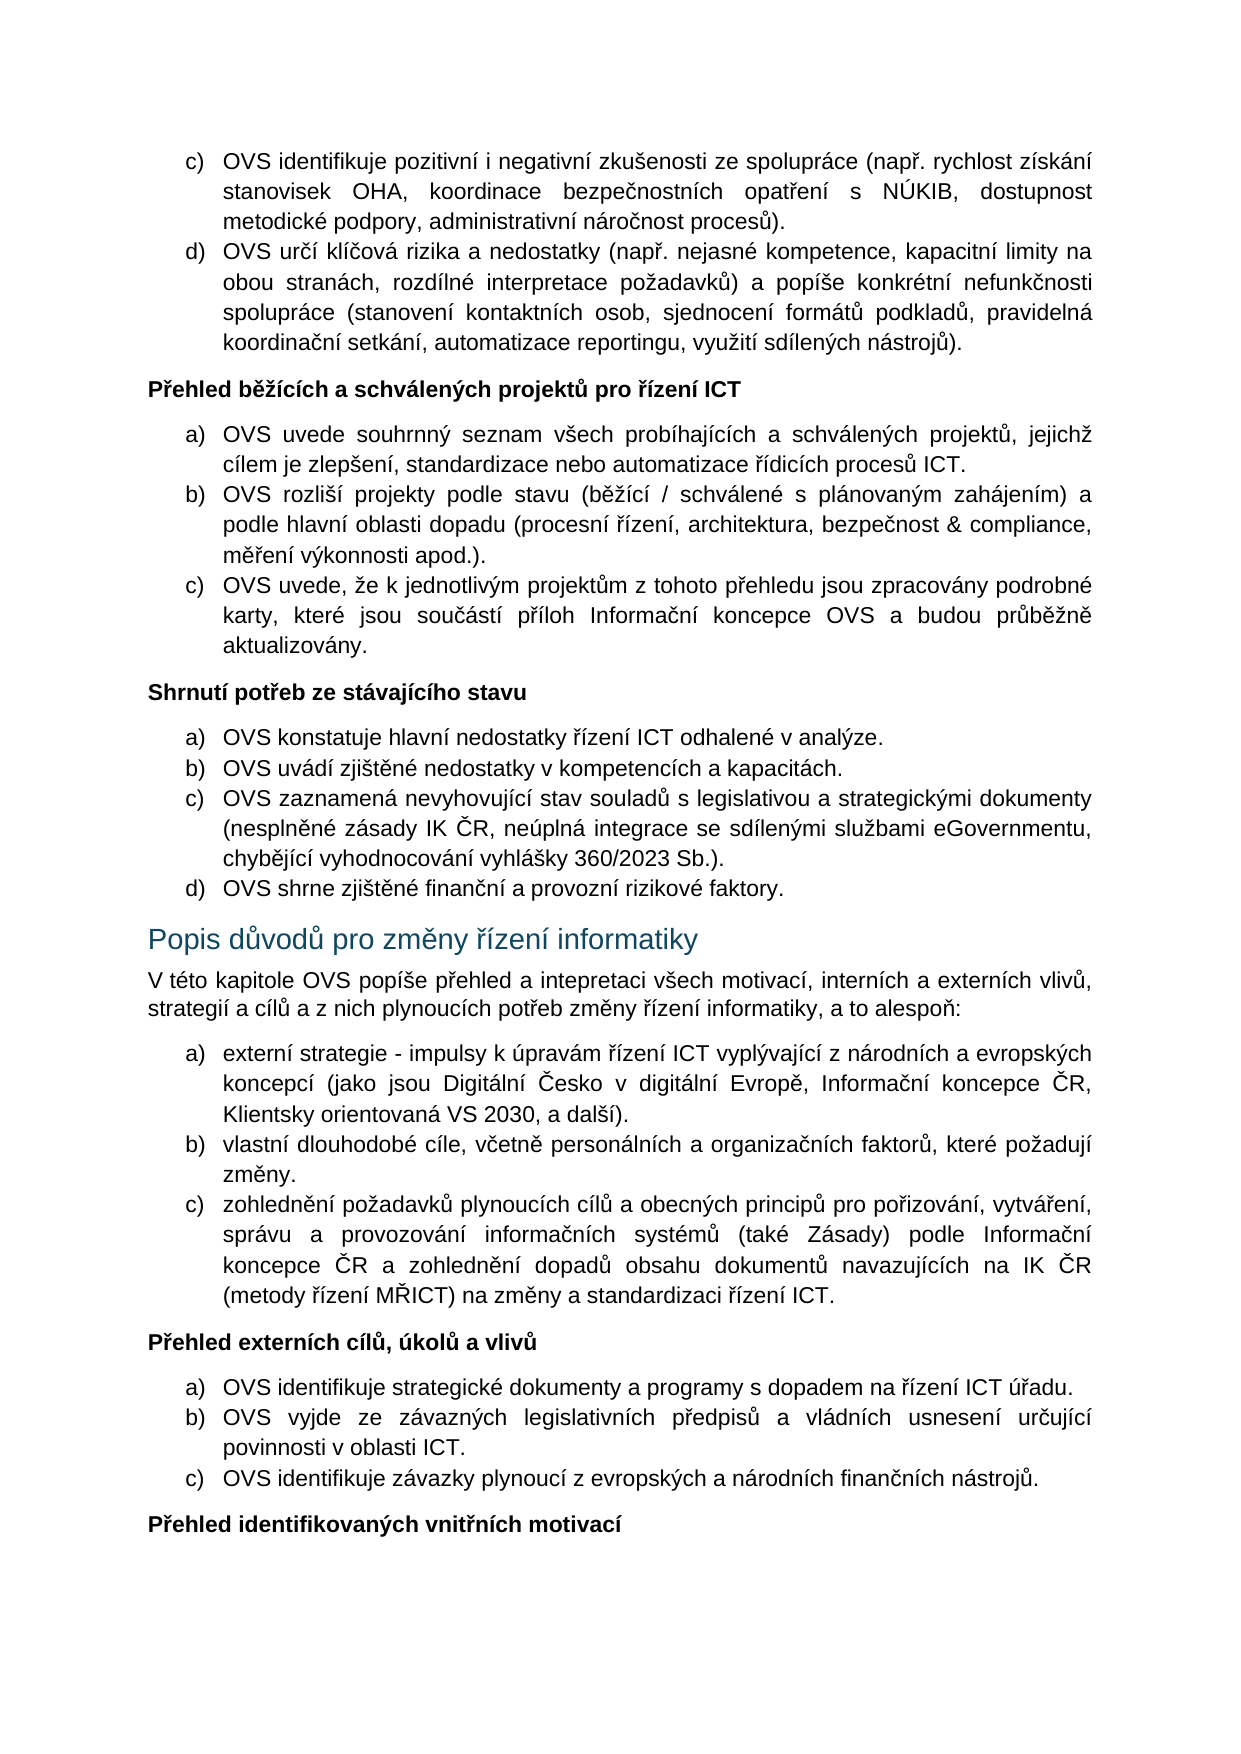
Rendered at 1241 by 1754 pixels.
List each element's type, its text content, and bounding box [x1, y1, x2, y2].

text Přehled běžících a schválených projektů pro řízení ICT [148, 376, 1093, 402]
text Přehled identifikovaných vnitřních motivací [148, 1511, 1093, 1538]
subtitle Popis důvodů pro změny řízení informatiky [148, 922, 1093, 956]
list OVS vyjde ze závazných legislativních předpisů a vládních usnesení určující povinnosti v oblasti ICT. [185, 1404, 1093, 1461]
list OVS konstatuje hlavní nedostatky řízení ICT odhalené v analýze. [185, 724, 1093, 751]
list OVS uvede souhrnný seznam všech probíhajících a schválených projektů, jejichž cílem je zlepšení, standardizace nebo automatizace řídicích procesů ICT. [185, 421, 1093, 477]
list OVS určí klíčová rizika a nedostatky (např. nejasné kompetence, kapacitní limity na obou stranách, rozdílné interpretace požadavků) a popíše konkrétní nefunkčnosti spolupráce (stanovení kontaktních osob, sjednocení formátů podkladů, pravidelná koordinační setkání, automatizace reportingu, využití sdílených nástrojů). [185, 238, 1093, 355]
list OVS zaznamená nevyhovující stav souladů s legislativou a strategickými dokumenty (nesplněné zásady IK ČR, neúplná integrace se sdílenými službami eGovernmentu, chybějící vyhodnocování vyhlášky 360/2023 Sb.). [185, 785, 1093, 871]
list OVS identifikuje pozitivní i negativní zkušenosti ze spolupráce (např. rychlost získání stanovisek OHA, koordinace bezpečnostních opatření s NÚKIB, dostupnost metodické podpory, administrativní náročnost procesů). [185, 148, 1093, 234]
list zohlednění požadavků plynoucích cílů a obecných principů pro pořizování, vytváření, správu a provozování informačních systémů (také Zásady) podle Informační koncepce ČR a zohlednění dopadů obsahu dokumentů navazujících na IK ČR (metody řízení MŘICT) na změny a standardizaci řízení ICT. [185, 1191, 1093, 1308]
list OVS identifikuje závazky plynoucí z evropských a národních finančních nástrojů. [185, 1464, 1093, 1491]
list OVS uvádí zjištěné nedostatky v kompetencích a kapacitách. [185, 754, 1093, 781]
text Přehled externích cílů, úkolů a vlivů [148, 1329, 1093, 1355]
list OVS rozliší projekty podle stavu (běžící / schválené s plánovaným zahájením) a podle hlavní oblasti dopadu (procesní řízení, architektura, bezpečnost & compliance, měření výkonnosti apod.). [185, 481, 1093, 568]
list externí strategie - impulsy k úpravám řízení ICT vyplývající z národních a evropských koncepcí (jako jsou Digitální Česko v digitální Evropě, Informační koncepce ČR, Klientsky orientovaná VS 2030, a další). [185, 1040, 1093, 1127]
list vlastní dlouhodobé cíle, včetně personálních a organizačních faktorů, které požadují změny. [185, 1131, 1093, 1187]
text Shrnutí potřeb ze stávajícího stavu [148, 679, 1093, 706]
text V této kapitole OVS popíše přehled a intepretaci všech motivací, interních a externích vlivů, strategií a cílů a z nich plynoucích potřeb změny řízení informatiky, a to alespoň: [148, 967, 1093, 1021]
list OVS shrne zjištěné finanční a provozní rizikové faktory. [185, 875, 1093, 902]
list OVS uvede, že k jednotlivým projektům z tohoto přehledu jsou zpracovány podrobné karty, které jsou součástí příloh Informační koncepce OVS a budou průběžně aktualizovány. [185, 572, 1093, 659]
list OVS identifikuje strategické dokumenty a programy s dopadem na řízení ICT úřadu. [185, 1374, 1093, 1400]
